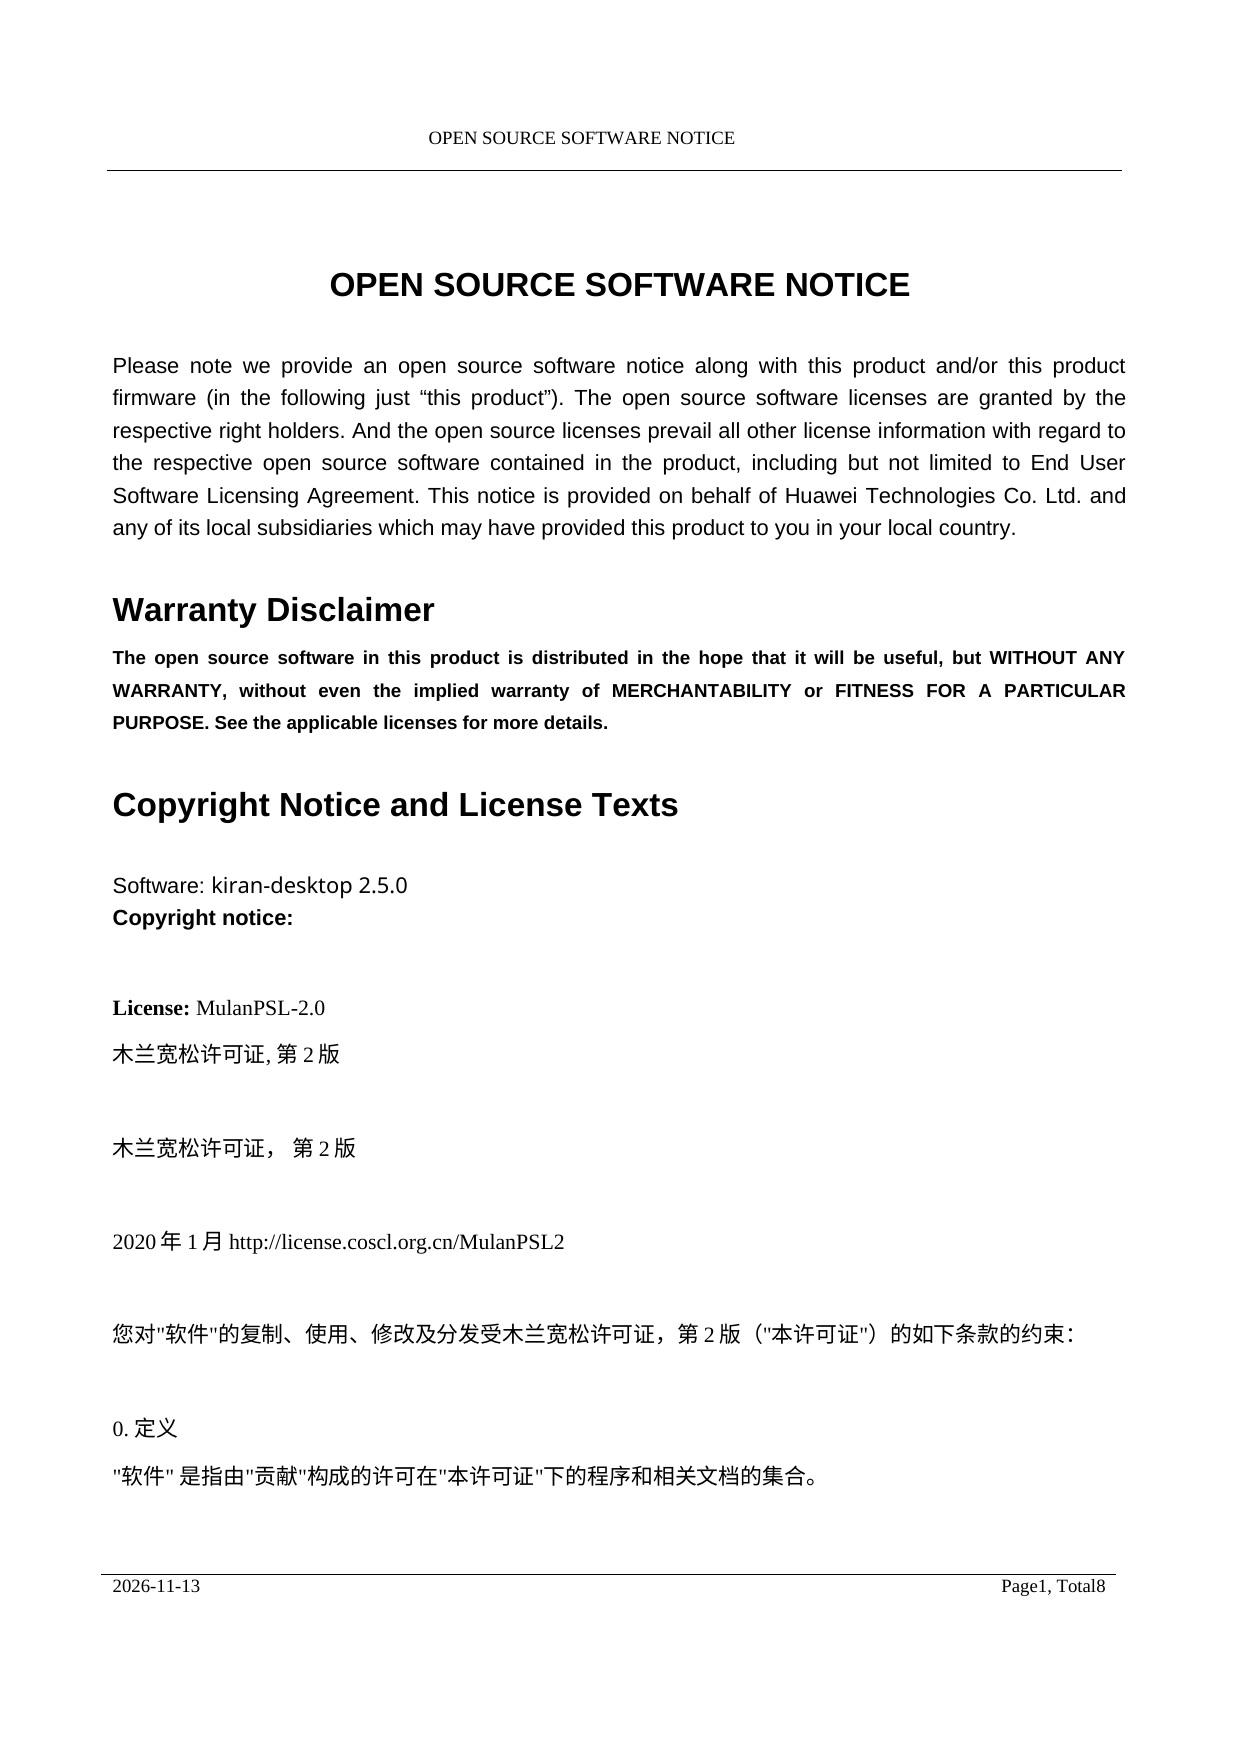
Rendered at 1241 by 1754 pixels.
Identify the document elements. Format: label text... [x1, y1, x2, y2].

text 木兰宽松许可证， 第2版 [112, 1130, 1128, 1163]
text Copyright Notice and License Texts [112, 771, 1128, 836]
text OPEN SOURCE SOFTWARE NOTICE [112, 251, 1128, 316]
text License: MulanPSL-2.0 [112, 992, 1128, 1024]
text Please note we provide an open source software notice along with this product and/or this product firmware (in the following just “this product”). The open source software licenses are granted by the respective right holders. And the open source licenses prevail all other license information with regard to the respective open source software contained in the product, including but not limited to End User Software Licensing Agreement. This notice is provided on behalf of Huawei Technologies Co. Ltd. and any of its local subsidiaries which may have provided this product to you in your local country. [112, 349, 1128, 544]
text 0. 定义 [112, 1411, 1128, 1443]
text 2020年1月 http://license.coscl.org.cn/MulanPSL2 [112, 1224, 1128, 1256]
text The open source software in this product is distributed in the hope that it will be useful, but WITHOUT ANY WARRANTY, without even the implied warranty of MERCHANTABILITY or FITNESS FOR A PARTICULAR PURPOSE. See the applicable licenses for more details. [112, 641, 1128, 739]
text Warranty Disclaimer [112, 576, 1128, 641]
text 木兰宽松许可证, 第2版 [112, 1037, 1128, 1069]
text "软件" 是指由"贡献"构成的许可在"本许可证"下的程序和相关文档的集合。 [112, 1459, 1128, 1491]
text Copyright notice: [112, 901, 1128, 934]
text 您对"软件"的复制、使用、修改及分发受木兰宽松许可证，第2版（"本许可证"）的如下条款的约束： [112, 1317, 1128, 1349]
text Software: kiran-desktop 2.5.0 [112, 869, 1128, 901]
